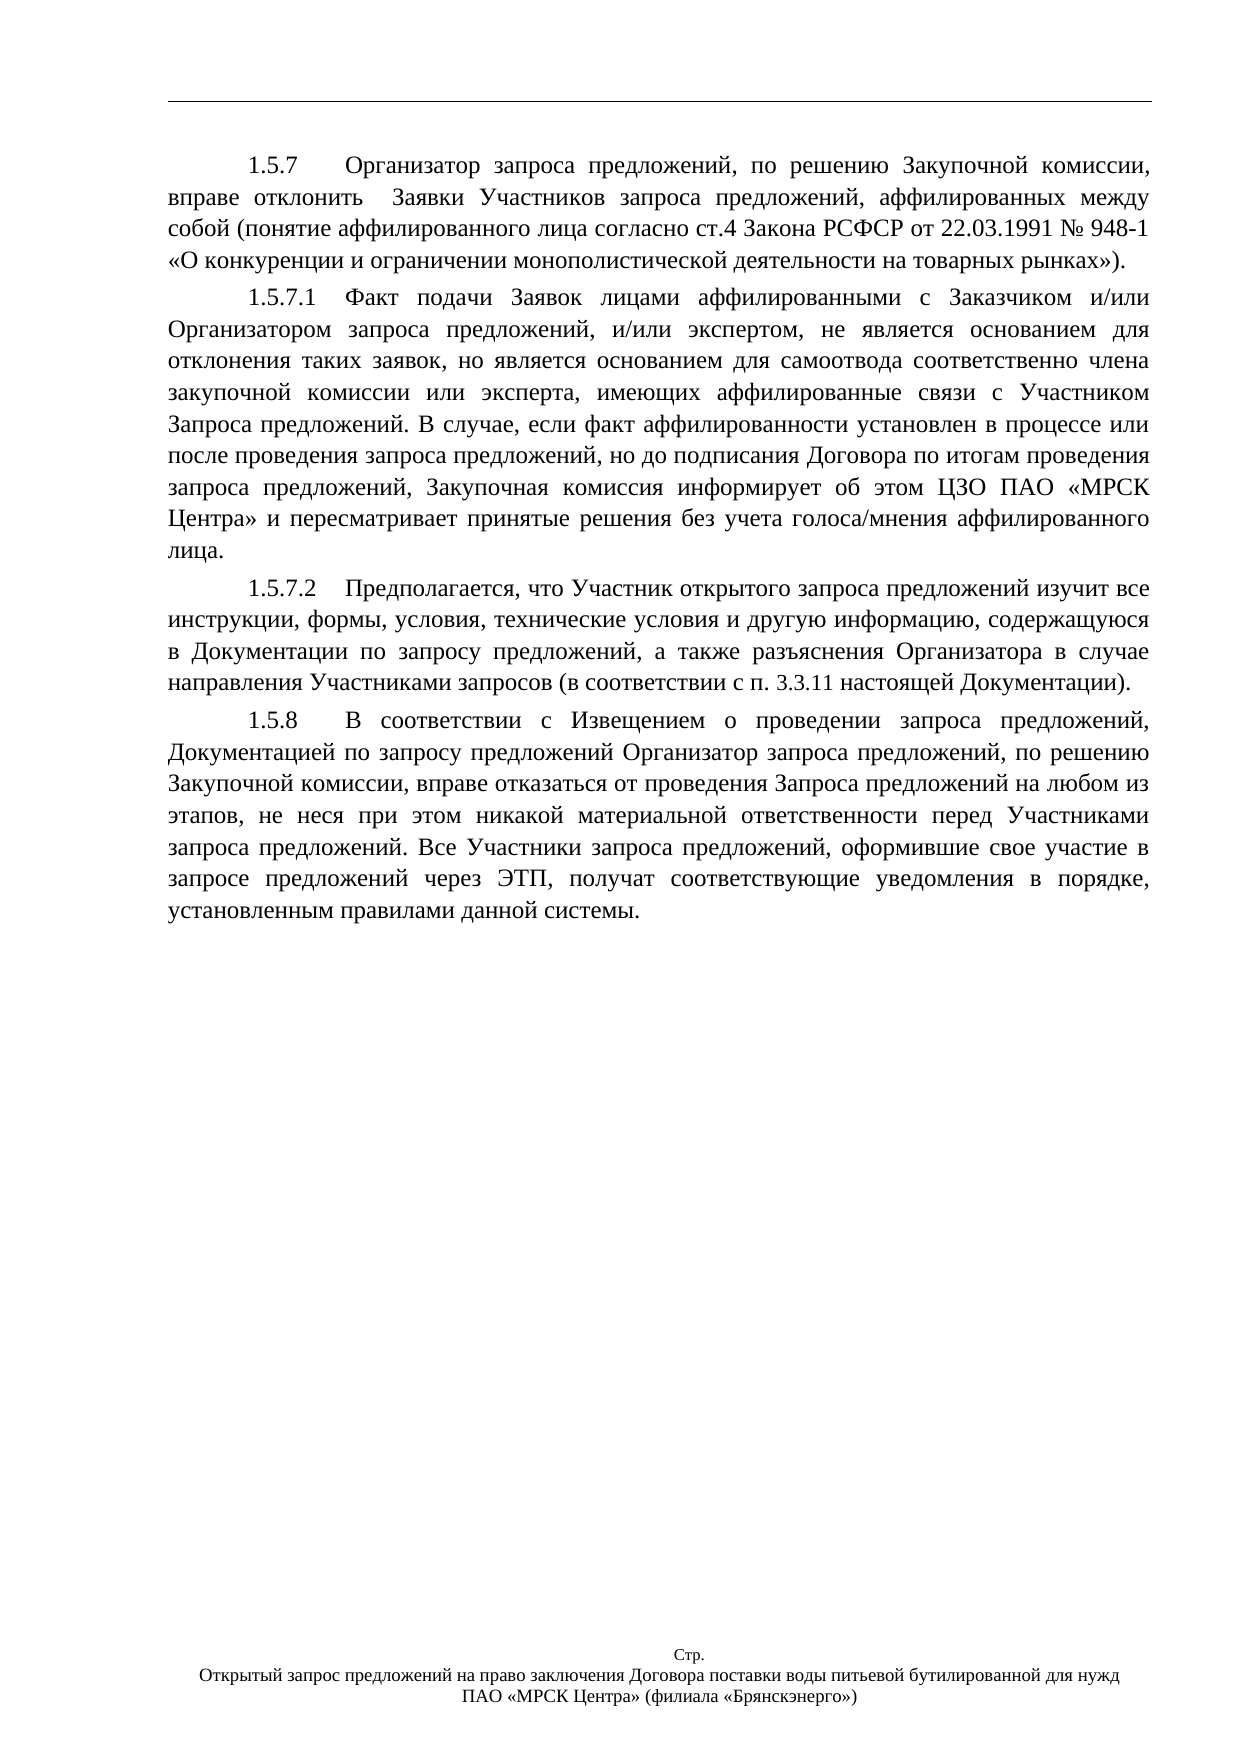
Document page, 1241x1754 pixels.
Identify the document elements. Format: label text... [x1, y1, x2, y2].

list Предполагается, что Участник открытого запроса предложений изучит все инструкции, формы, условия, технические условия и другую информацию, содержащуюся в Документации по запросу предложений, а также разъяснения Организатора в случае направления Участниками запросов (в соответствии с п. 3.3.11 настоящей Документации). [168, 573, 1150, 696]
list Факт подачи Заявок лицами аффилированными с Заказчиком и/или Организатором запроса предложений, и/или экспертом, не является основанием для отклонения таких заявок, но является основанием для самоотвода соответственно члена закупочной комиссии или эксперта, имеющих аффилированные связи с Участником Запроса предложений. В случае, если факт аффилированности установлен в процессе или после проведения запроса предложений, но до подписания Договора по итогам проведения запроса предложений, Закупочная комиссия информирует об этом ЦЗО ПАО «МРСК Центра» и пересматривает принятые решения без учета голоса/мнения аффилированного лица. [168, 282, 1150, 564]
list Организатор запроса предложений, по решению Закупочной комиссии, вправе отклонить Заявки Участников запроса предложений, аффилированных между собой (понятие аффилированного лица согласно ст.4 Закона РСФСР от 22.03.1991 № 948-1 «О конкуренции и ограничении монополистической деятельности на товарных рынках»). [168, 150, 1150, 273]
list В соответствии с Извещением о проведении запроса предложений, Документацией по запросу предложений Организатор запроса предложений, по решению Закупочной комиссии, вправе отказаться от проведения Запроса предложений на любом из этапов, не неся при этом никакой материальной ответственности перед Участниками запроса предложений. Все Участники запроса предложений, оформившие свое участие в запросе предложений через ЭТП, получат соответствующие уведомления в порядке, установленным правилами данной системы. [168, 705, 1150, 923]
